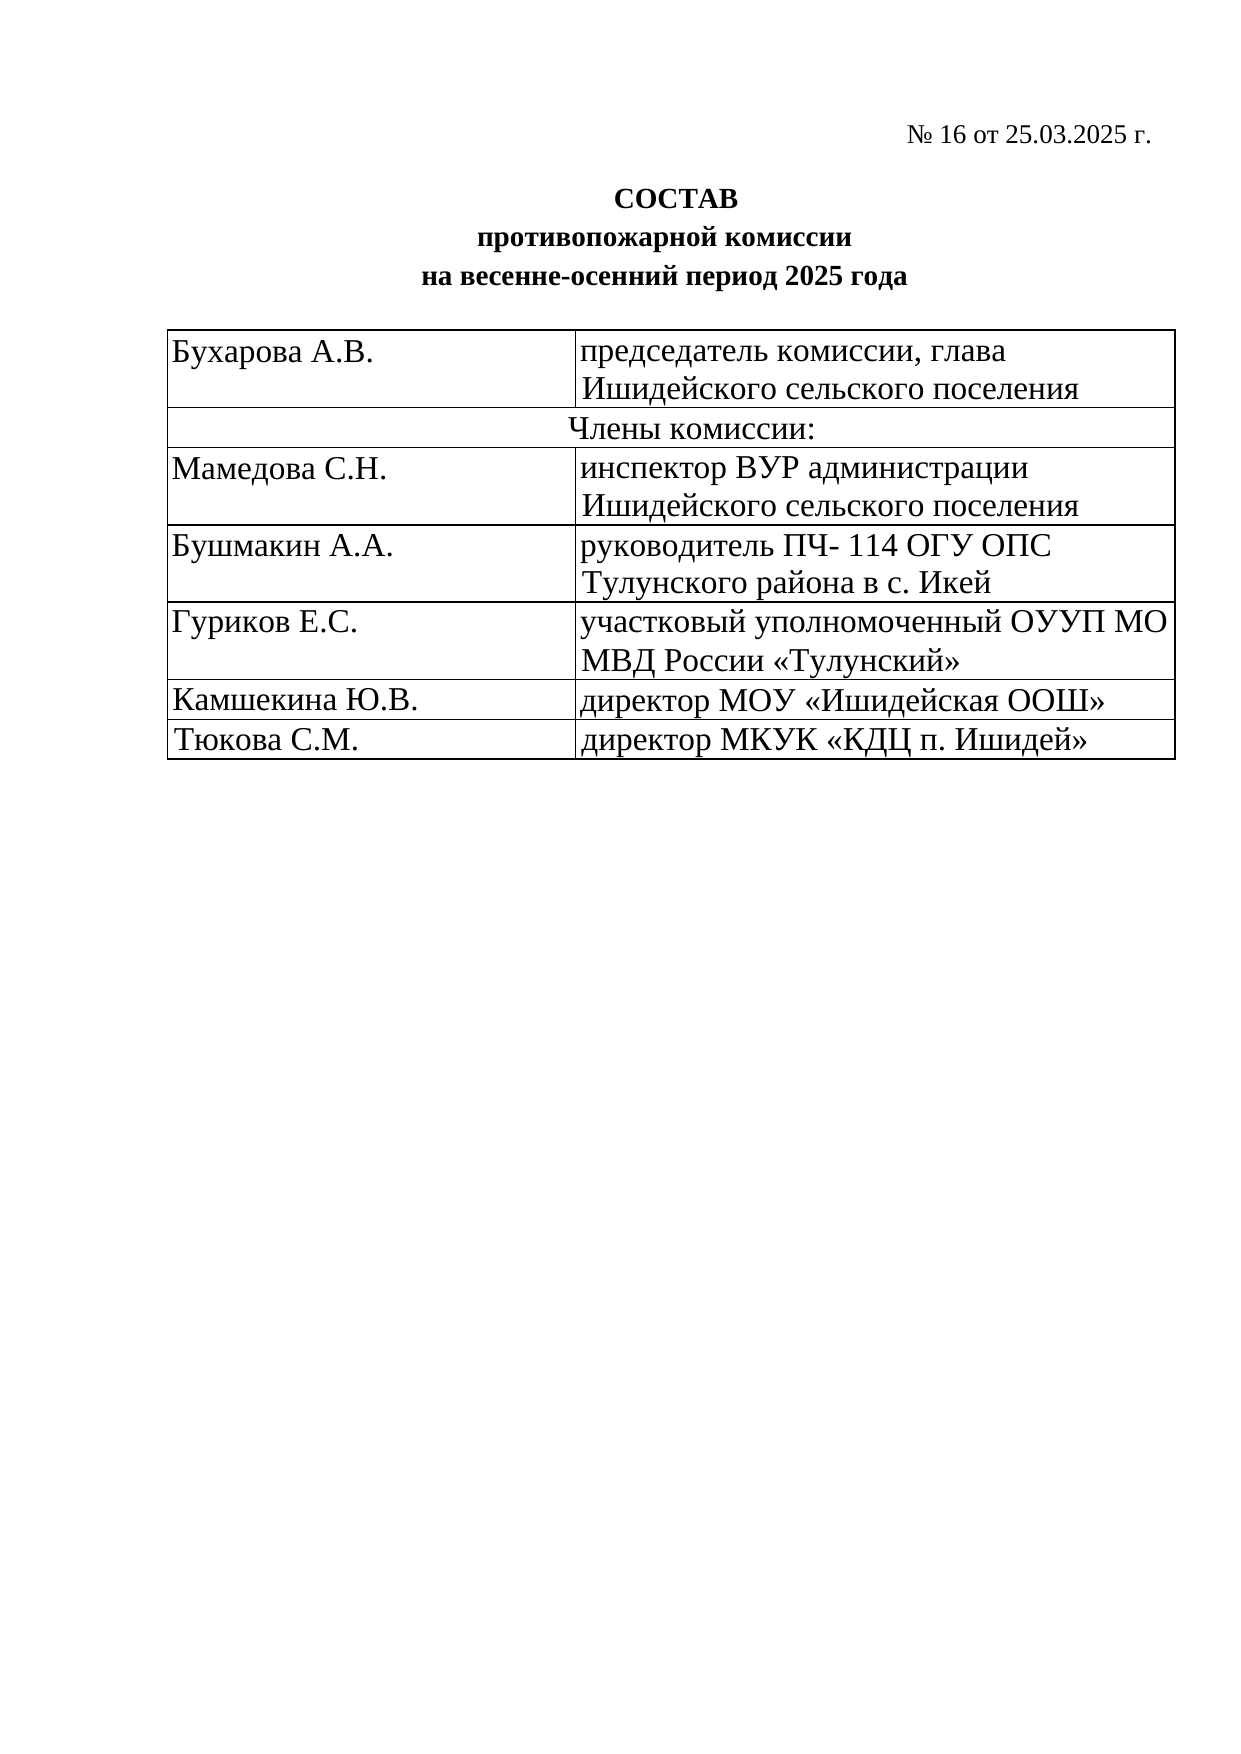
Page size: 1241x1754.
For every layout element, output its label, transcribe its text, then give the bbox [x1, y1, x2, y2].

table_cell Члены комиссии: [168, 408, 1174, 447]
table_cell директор МОУ «Ишидейская ООШ» [576, 680, 1174, 718]
table_cell Мамедова С.Н. [168, 448, 575, 524]
text противопожарной комиссии [177, 216, 1152, 254]
text на весенне-осенний период 2025 года [177, 254, 1152, 293]
table_header председатель комиссии, глава Ишидейского сельского поселения [576, 331, 1174, 407]
text № 16 от 25.03.2025 г. [177, 118, 1152, 149]
table_cell инспектор ВУР администрации Ишидейского сельского поселения [576, 448, 1174, 524]
table_cell руководитель ПЧ- 114 ОГУ ОПС Тулунского района в с. Икей [576, 526, 1174, 601]
table_cell директор МКУК «КДЦ п. Ишидей» [576, 720, 1174, 758]
table_cell Тюкова С.М. [168, 720, 575, 758]
table_cell участковый уполномоченный ОУУП МО МВД России «Тулунский» [576, 603, 1174, 678]
text СОСТАВ [483, 178, 869, 216]
table_header Бухарова А.В. [168, 331, 575, 407]
table_cell Бушмакин А.А. [168, 526, 575, 601]
table_cell Гуриков Е.С. [168, 603, 575, 678]
table_cell Камшекина Ю.В. [168, 680, 575, 718]
